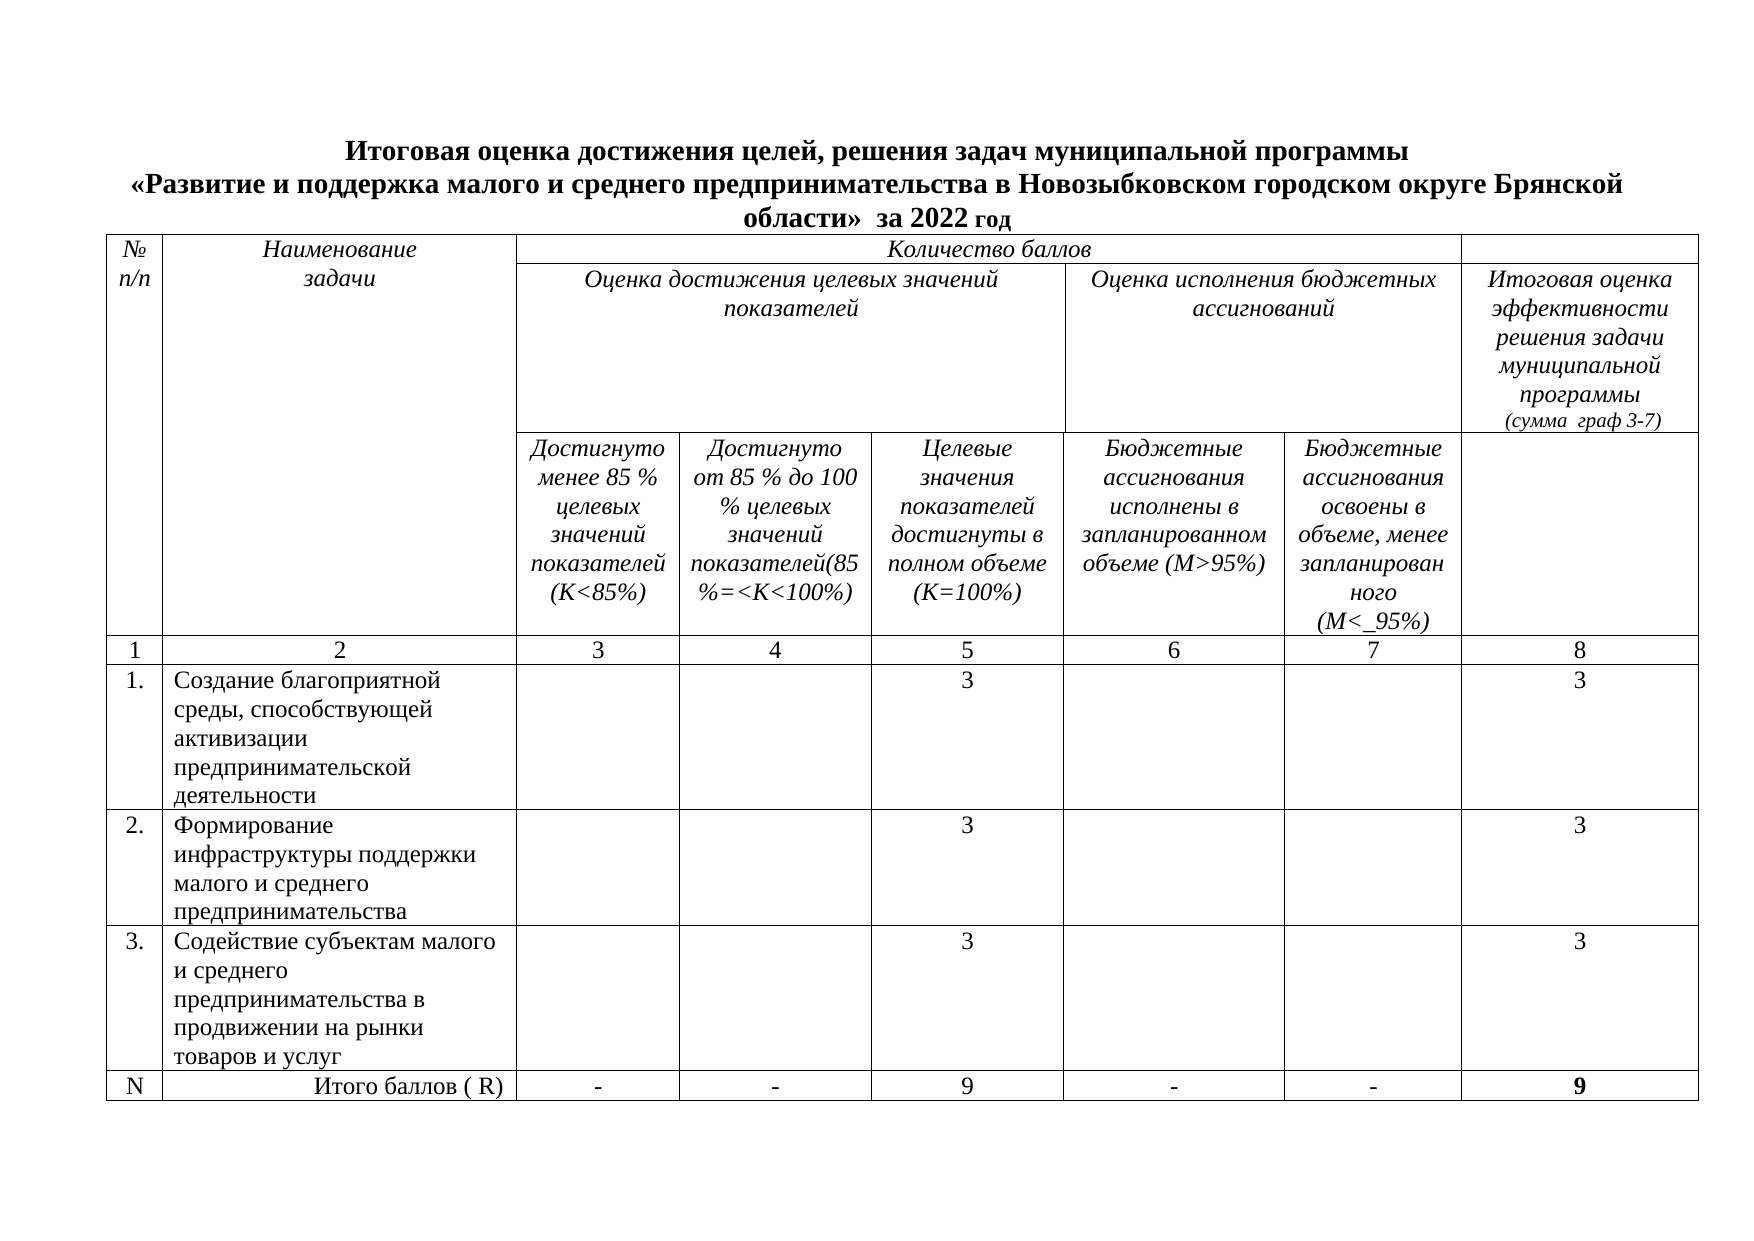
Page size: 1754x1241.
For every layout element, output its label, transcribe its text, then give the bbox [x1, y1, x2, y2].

table_cell 8 [1462, 636, 1698, 664]
table_cell Итоговая оценка эффективности решения задачи муниципальной программы (сумма граф 3-7) [1462, 264, 1698, 432]
table_cell 5 [872, 636, 1063, 664]
table_cell [517, 926, 679, 1070]
table_cell 3 [1462, 926, 1698, 1070]
table_cell - [1064, 1071, 1284, 1100]
table_cell Оценка достижения целевых значений показателей [517, 264, 1065, 432]
table_header № п/п [107, 235, 162, 634]
table_cell 2 [163, 636, 516, 664]
table_cell [1285, 665, 1461, 809]
table_cell Бюджетные ассигнования освоены в объеме, менее запланированного (М<_95%) [1285, 433, 1461, 634]
table_cell 7 [1285, 636, 1461, 664]
table_cell 9 [872, 1071, 1063, 1100]
table_cell 3 [517, 636, 679, 664]
table_cell 6 [1064, 636, 1284, 664]
table_cell 3. [107, 926, 162, 1070]
table_cell 3 [872, 665, 1063, 809]
table_cell Итого баллов ( R) [163, 1071, 516, 1100]
table_cell Оценка исполнения бюджетных ассигнований [1066, 264, 1461, 432]
table_cell 3 [1462, 810, 1698, 925]
table_cell [1064, 810, 1284, 925]
table_cell Достигнуто от 85 % до 100 % целевых значений показателей(85%=<К<100%) [680, 433, 871, 634]
table_cell [1064, 665, 1284, 809]
table_cell 2. [107, 810, 162, 925]
text «Развитие и поддержка малого и среднего предпринимательства в Новозыбковском городском округе Брянской области» за 2022 год [118, 166, 1636, 233]
table_cell Формирование инфраструктуры поддержки малого и среднего предпринимательства [163, 810, 516, 925]
table_cell 9 [1462, 1071, 1698, 1100]
table_cell 3 [872, 810, 1063, 925]
table_cell 1. [107, 665, 162, 809]
table_header Наименование задачи [163, 235, 516, 634]
table_cell Достигнуто менее 85 % целевых значений показателей (К<85%) [517, 433, 679, 634]
table_cell - [1285, 1071, 1461, 1100]
table_header Количество баллов [517, 235, 1461, 263]
table_cell Содействие субъектам малого и среднего предпринимательства в продвижении на рынки товаров и услуг [163, 926, 516, 1070]
table_cell [680, 665, 871, 809]
table_cell 1 [107, 636, 162, 664]
table_cell [1285, 810, 1461, 925]
table_cell [1462, 433, 1698, 634]
table_cell [1064, 926, 1284, 1070]
table_cell - [517, 1071, 679, 1100]
table_cell [680, 810, 871, 925]
table_header [1462, 235, 1698, 263]
table_cell Создание благоприятной среды, способствующей активизации предпринимательской деятельности [163, 665, 516, 809]
table_cell [680, 926, 871, 1070]
table_cell - [680, 1071, 871, 1100]
table_cell 3 [1462, 665, 1698, 809]
table_cell 4 [680, 636, 871, 664]
table_cell [1285, 926, 1461, 1070]
table_cell Целевые значения показателей достигнуты в полном объеме (К=100%) [872, 433, 1063, 634]
table_cell [517, 810, 679, 925]
table_cell N [107, 1071, 162, 1100]
table_cell [517, 665, 679, 809]
text Итоговая оценка достижения целей, решения задач муниципальной программы [118, 133, 1636, 166]
table_cell 3 [872, 926, 1063, 1070]
table_cell Бюджетные ассигнования исполнены в запланированном объеме (М>95%) [1064, 433, 1284, 634]
